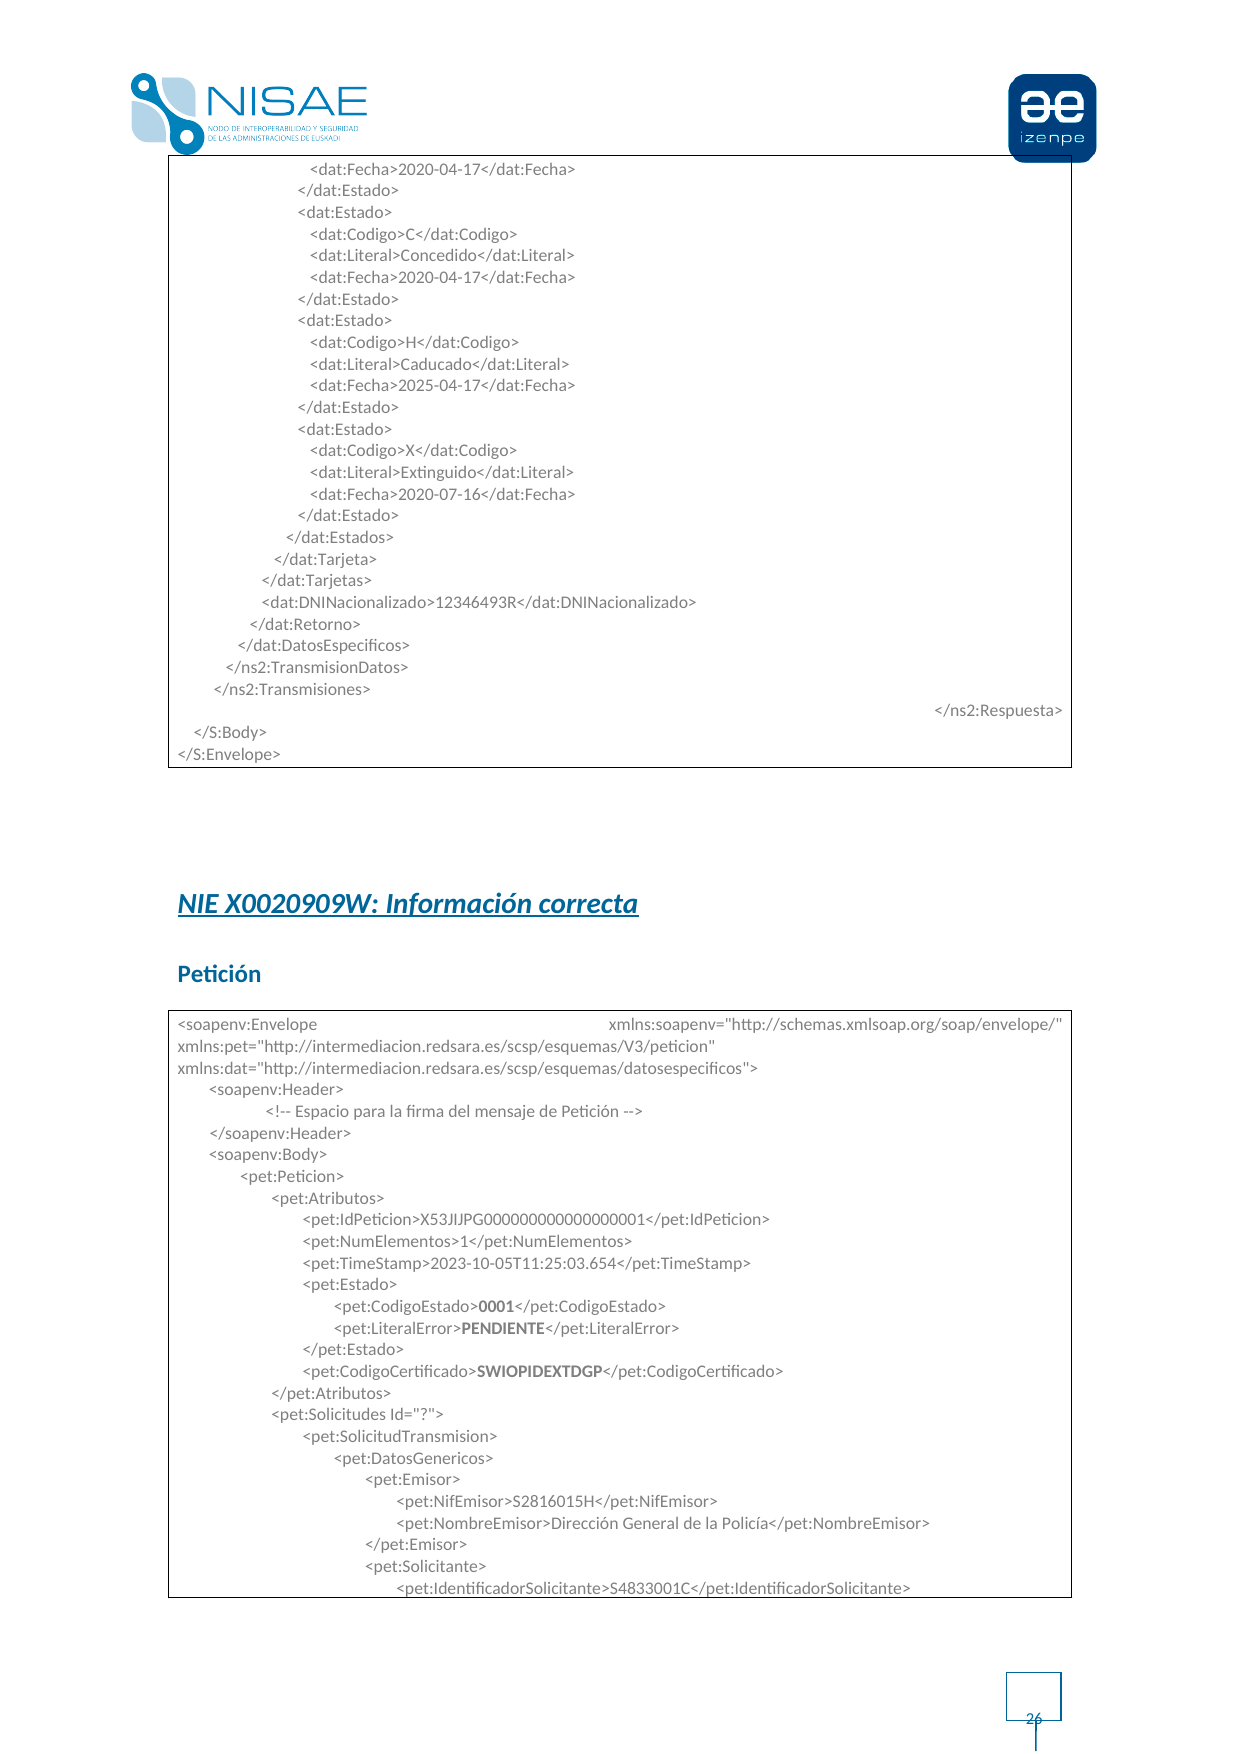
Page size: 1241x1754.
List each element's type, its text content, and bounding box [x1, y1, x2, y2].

text <pet:IdPeticion>X53JIJPG000000000000000001</pet:IdPeticion> [177, 1208, 1063, 1230]
text <pet:SolicitudTransmision> [177, 1425, 1063, 1447]
text </ns2:TransmisionDatos> [177, 656, 1063, 678]
text <dat:Fecha>2020-04-17</dat:Fecha> [169, 156, 1071, 179]
text <pet:Solicitudes Id="?"> [177, 1403, 1063, 1425]
text <pet:LiteralError>PENDIENTE</pet:LiteralError> [177, 1317, 1063, 1338]
text <pet:NombreEmisor>Dirección General de la Policía</pet:NombreEmisor> [177, 1512, 1063, 1533]
text </ns2:Respuesta> </S:Body> [177, 699, 1063, 740]
text NIE X0020909W: Información correcta [177, 885, 1063, 921]
text <pet:Atributos> [177, 1187, 1063, 1208]
text </dat:Estado> [177, 396, 1063, 418]
text </dat:Retorno> [177, 613, 1063, 634]
text <pet:NumElementos>1</pet:NumElementos> [177, 1230, 1063, 1252]
text <dat:Codigo>H</dat:Codigo> [177, 331, 1063, 353]
text </soapenv:Header> [177, 1122, 1063, 1143]
text </S:Envelope> [169, 740, 1071, 767]
text <soapenv:Envelope xmlns:soapenv="http://schemas.xmlsoap.org/soap/envelope/" xmlns:pet="http://intermediacion.redsara.es/scsp/esquemas/V3/peticion" xmlns:dat="http://intermediacion.redsara.es/scsp/esquemas/datosespecificos"> [169, 1011, 1071, 1078]
text </dat:Tarjetas> [177, 569, 1063, 591]
text </ns2:Transmisiones> [177, 678, 1063, 699]
text <pet:CodigoCertificado>SWIOPIDEXTDGP</pet:CodigoCertificado> [177, 1360, 1063, 1382]
text <soapenv:Body> [177, 1143, 1063, 1165]
text <pet:IdentificadorSolicitante>S4833001C</pet:IdentificadorSolicitante> [177, 1577, 1063, 1597]
text </dat:Estado> [177, 504, 1063, 526]
text </dat:DatosEspecificos> [177, 634, 1063, 656]
text <pet:Peticion> [177, 1165, 1063, 1187]
text <dat:Codigo>X</dat:Codigo> [177, 439, 1063, 461]
text <dat:Fecha>2020-04-17</dat:Fecha> [177, 266, 1063, 288]
text </dat:Estado> [177, 179, 1063, 201]
text </pet:Emisor> [177, 1533, 1063, 1555]
text <dat:Estado> [177, 418, 1063, 439]
text <dat:Literal>Extinguido</dat:Literal> [177, 461, 1063, 483]
text </dat:Tarjeta> [177, 548, 1063, 569]
text </dat:Estado> [177, 288, 1063, 309]
picture [118, 73, 180, 155]
picture [1007, 74, 1097, 163]
text <pet:DatosGenericos> [177, 1447, 1063, 1468]
text </pet:Estado> [177, 1338, 1063, 1360]
text <pet:CodigoEstado>0001</pet:CodigoEstado> [177, 1295, 1063, 1317]
text <dat:Codigo>C</dat:Codigo> [177, 223, 1063, 244]
text <dat:Literal>Concedido</dat:Literal> [177, 244, 1063, 266]
text <pet:Estado> [177, 1273, 1063, 1295]
text <pet:NifEmisor>S2816015H</pet:NifEmisor> [177, 1490, 1063, 1512]
text Petición [177, 958, 1063, 989]
text <dat:Estado> [177, 309, 1063, 331]
text </pet:Atributos> [177, 1382, 1063, 1403]
text <pet:TimeStamp>2023-10-05T11:25:03.654</pet:TimeStamp> [177, 1252, 1063, 1273]
picture [149, 73, 386, 155]
text <dat:DNINacionalizado>12346493R</dat:DNINacionalizado> [177, 591, 1063, 613]
text </dat:Estados> [177, 526, 1063, 548]
text <!-- Espacio para la firma del mensaje de Petición --> [177, 1100, 1063, 1122]
text <dat:Estado> [177, 201, 1063, 223]
text <soapenv:Header> [177, 1078, 1063, 1100]
text <dat:Fecha>2020-07-16</dat:Fecha> [177, 483, 1063, 504]
picture [181, 131, 193, 143]
text <pet:Emisor> [177, 1468, 1063, 1490]
text <dat:Fecha>2025-04-17</dat:Fecha> [177, 374, 1063, 396]
picture [139, 81, 148, 90]
text <pet:Solicitante> [177, 1555, 1063, 1577]
text <dat:Literal>Caducado</dat:Literal> [177, 353, 1063, 374]
